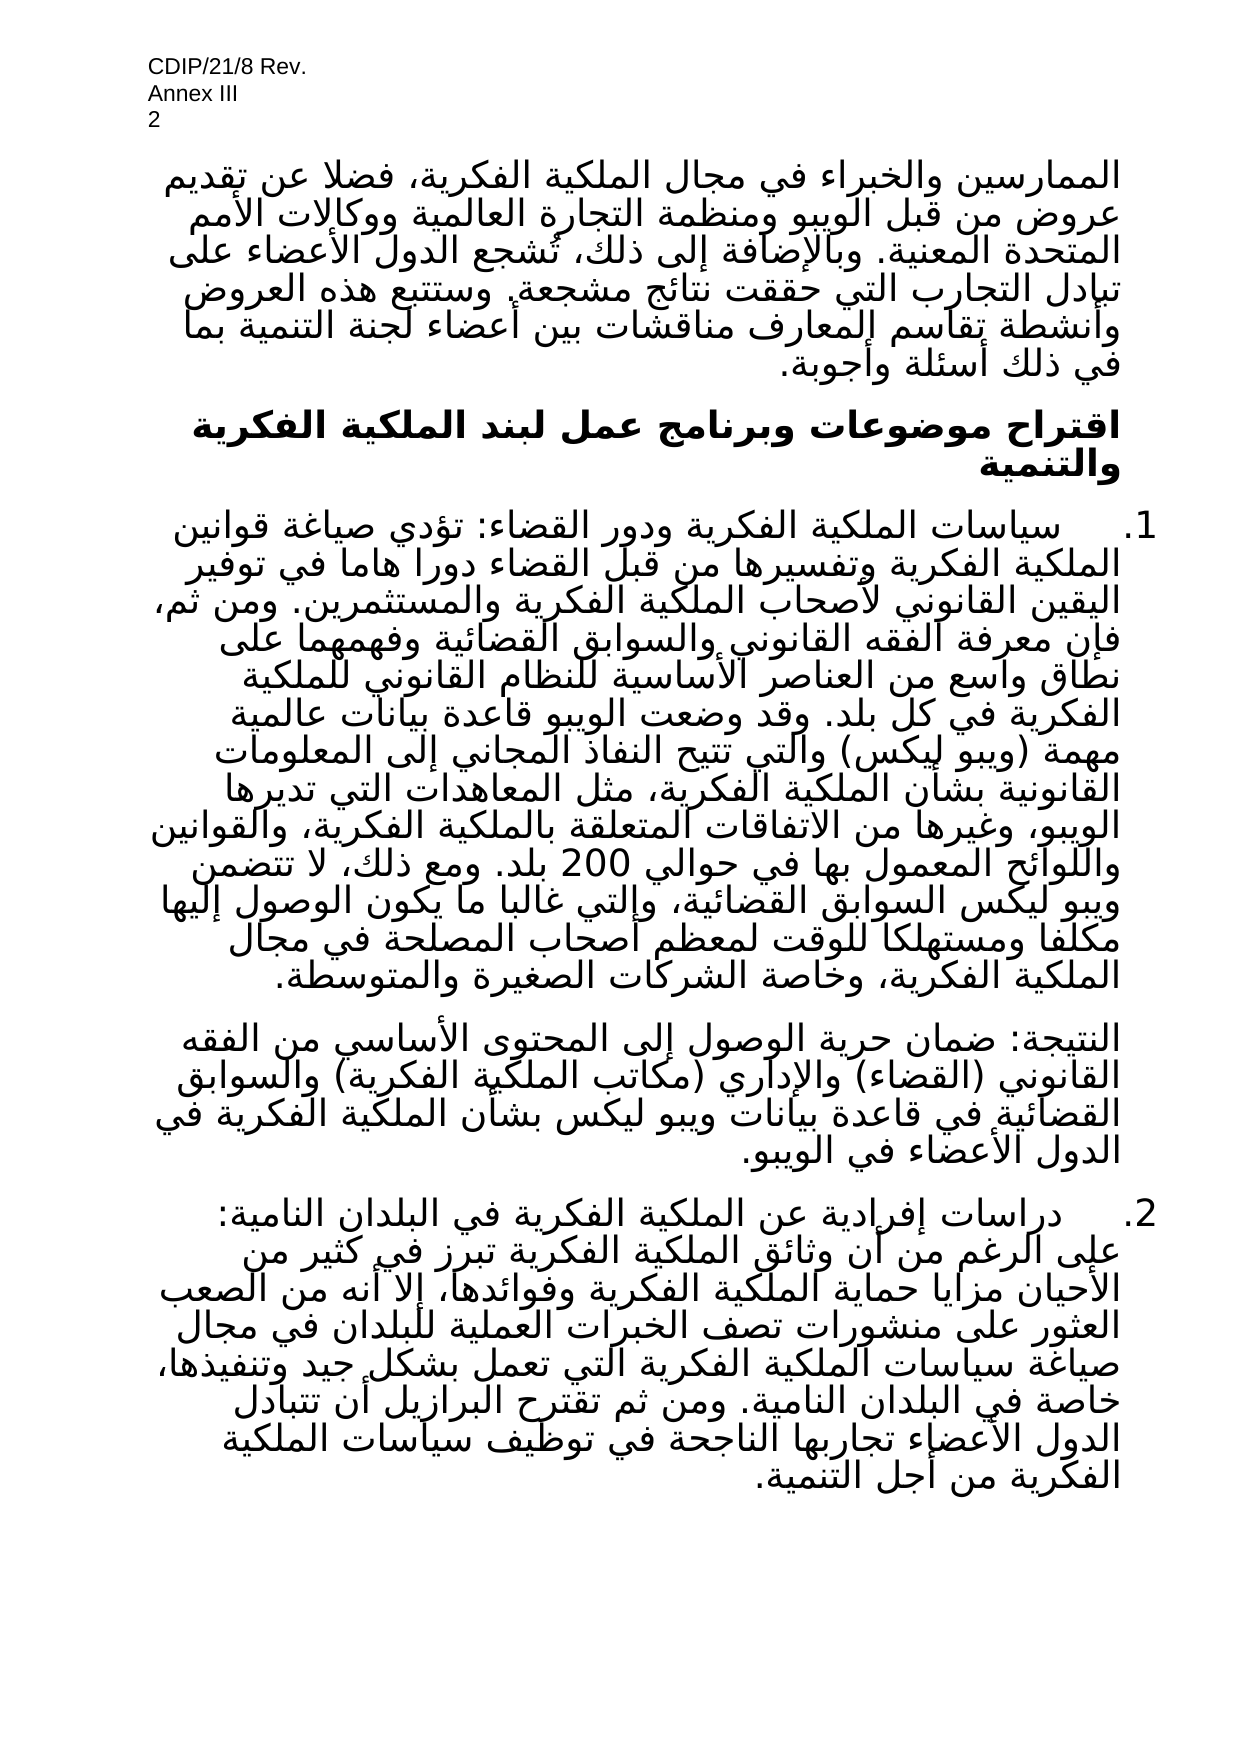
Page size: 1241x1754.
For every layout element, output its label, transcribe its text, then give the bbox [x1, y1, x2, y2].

text دراسات إفرادية عن الملكية الفكرية في البلدان النامية: على الرغم من أن وثائق الملكية الفكرية تبرز في كثير من الأحيان مزايا حماية الملكية الفكرية وفوائدها، إلا أنه من الصعب العثور على منشورات تصف الخبرات العملية للبلدان في مجال صياغة سياسات الملكية الفكرية التي تعمل بشكل جيد وتنفيذها، خاصة في البلدان النامية. ومن ثم تقترح البرازيل أن تتبادل الدول الأعضاء تجاربها الناجحة في توظيف سياسات الملكية الفكرية من أجل التنمية. [148, 1196, 1122, 1496]
text النتيجة: ضمان حرية الوصول إلى المحتوى الأساسي من الفقه القانوني (القضاء) والإداري (مكاتب الملكية الفكرية) والسوابق القضائية في قاعدة بيانات ويبو ليكس بشأن الملكية الفكرية في الدول الأعضاء في الويبو. [148, 1021, 1122, 1171]
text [148, 158, 1122, 383]
text سياسات الملكية الفكرية ودور القضاء: تؤدي صياغة قوانين الملكية الفكرية وتفسيرها من قبل القضاء دورا هاما في توفير اليقين القانوني لأصحاب الملكية الفكرية والمستثمرين. ومن ثم، فإن معرفة الفقه القانوني والسوابق القضائية وفهمهما على نطاق واسع من العناصر الأساسية للنظام القانوني للملكية الفكرية في كل بلد. وقد وضعت الويبو قاعدة بيانات عالمية مهمة (ويبو ليكس) والتي تتيح النفاذ المجاني إلى المعلومات القانونية بشأن الملكية الفكرية، مثل المعاهدات التي تديرها الويبو، وغيرها من الاتفاقات المتعلقة بالملكية الفكرية، والقوانين واللوائح المعمول بها في حوالي 200 بلد. ومع ذلك، لا تتضمن ويبو ليكس السوابق القضائية، والتي غالبا ما يكون الوصول إليها مكلفا ومستهلكا للوقت لمعظم أصحاب المصلحة في مجال الملكية الفكرية، وخاصة الشركات الصغيرة والمتوسطة. [148, 508, 1122, 996]
text اقتراح موضوعات وبرنامج عمل لبند الملكية الفكرية والتنمية [148, 408, 1122, 483]
